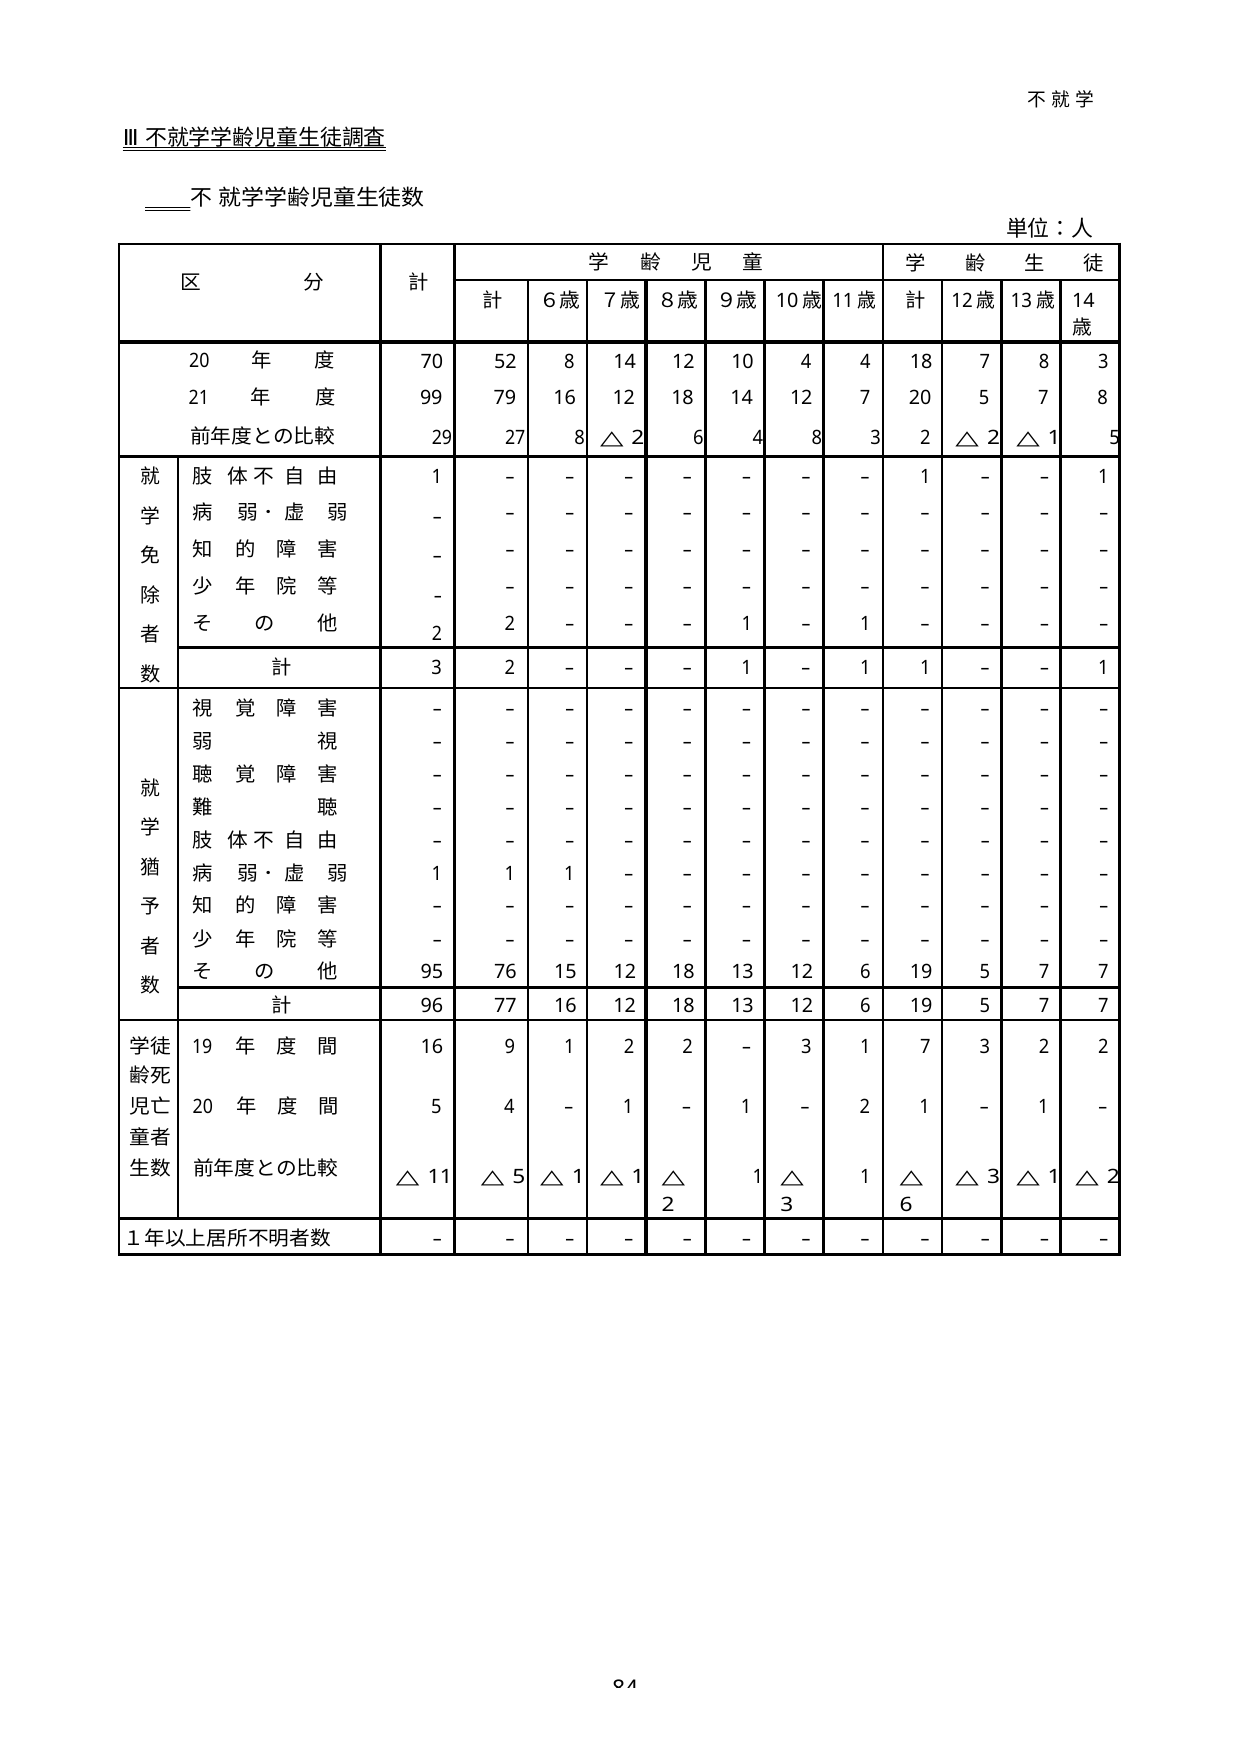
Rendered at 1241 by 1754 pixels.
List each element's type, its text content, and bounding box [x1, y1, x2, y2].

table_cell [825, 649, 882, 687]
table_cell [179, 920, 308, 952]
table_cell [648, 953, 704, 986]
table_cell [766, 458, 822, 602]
text 単位：人 [1006, 213, 1240, 243]
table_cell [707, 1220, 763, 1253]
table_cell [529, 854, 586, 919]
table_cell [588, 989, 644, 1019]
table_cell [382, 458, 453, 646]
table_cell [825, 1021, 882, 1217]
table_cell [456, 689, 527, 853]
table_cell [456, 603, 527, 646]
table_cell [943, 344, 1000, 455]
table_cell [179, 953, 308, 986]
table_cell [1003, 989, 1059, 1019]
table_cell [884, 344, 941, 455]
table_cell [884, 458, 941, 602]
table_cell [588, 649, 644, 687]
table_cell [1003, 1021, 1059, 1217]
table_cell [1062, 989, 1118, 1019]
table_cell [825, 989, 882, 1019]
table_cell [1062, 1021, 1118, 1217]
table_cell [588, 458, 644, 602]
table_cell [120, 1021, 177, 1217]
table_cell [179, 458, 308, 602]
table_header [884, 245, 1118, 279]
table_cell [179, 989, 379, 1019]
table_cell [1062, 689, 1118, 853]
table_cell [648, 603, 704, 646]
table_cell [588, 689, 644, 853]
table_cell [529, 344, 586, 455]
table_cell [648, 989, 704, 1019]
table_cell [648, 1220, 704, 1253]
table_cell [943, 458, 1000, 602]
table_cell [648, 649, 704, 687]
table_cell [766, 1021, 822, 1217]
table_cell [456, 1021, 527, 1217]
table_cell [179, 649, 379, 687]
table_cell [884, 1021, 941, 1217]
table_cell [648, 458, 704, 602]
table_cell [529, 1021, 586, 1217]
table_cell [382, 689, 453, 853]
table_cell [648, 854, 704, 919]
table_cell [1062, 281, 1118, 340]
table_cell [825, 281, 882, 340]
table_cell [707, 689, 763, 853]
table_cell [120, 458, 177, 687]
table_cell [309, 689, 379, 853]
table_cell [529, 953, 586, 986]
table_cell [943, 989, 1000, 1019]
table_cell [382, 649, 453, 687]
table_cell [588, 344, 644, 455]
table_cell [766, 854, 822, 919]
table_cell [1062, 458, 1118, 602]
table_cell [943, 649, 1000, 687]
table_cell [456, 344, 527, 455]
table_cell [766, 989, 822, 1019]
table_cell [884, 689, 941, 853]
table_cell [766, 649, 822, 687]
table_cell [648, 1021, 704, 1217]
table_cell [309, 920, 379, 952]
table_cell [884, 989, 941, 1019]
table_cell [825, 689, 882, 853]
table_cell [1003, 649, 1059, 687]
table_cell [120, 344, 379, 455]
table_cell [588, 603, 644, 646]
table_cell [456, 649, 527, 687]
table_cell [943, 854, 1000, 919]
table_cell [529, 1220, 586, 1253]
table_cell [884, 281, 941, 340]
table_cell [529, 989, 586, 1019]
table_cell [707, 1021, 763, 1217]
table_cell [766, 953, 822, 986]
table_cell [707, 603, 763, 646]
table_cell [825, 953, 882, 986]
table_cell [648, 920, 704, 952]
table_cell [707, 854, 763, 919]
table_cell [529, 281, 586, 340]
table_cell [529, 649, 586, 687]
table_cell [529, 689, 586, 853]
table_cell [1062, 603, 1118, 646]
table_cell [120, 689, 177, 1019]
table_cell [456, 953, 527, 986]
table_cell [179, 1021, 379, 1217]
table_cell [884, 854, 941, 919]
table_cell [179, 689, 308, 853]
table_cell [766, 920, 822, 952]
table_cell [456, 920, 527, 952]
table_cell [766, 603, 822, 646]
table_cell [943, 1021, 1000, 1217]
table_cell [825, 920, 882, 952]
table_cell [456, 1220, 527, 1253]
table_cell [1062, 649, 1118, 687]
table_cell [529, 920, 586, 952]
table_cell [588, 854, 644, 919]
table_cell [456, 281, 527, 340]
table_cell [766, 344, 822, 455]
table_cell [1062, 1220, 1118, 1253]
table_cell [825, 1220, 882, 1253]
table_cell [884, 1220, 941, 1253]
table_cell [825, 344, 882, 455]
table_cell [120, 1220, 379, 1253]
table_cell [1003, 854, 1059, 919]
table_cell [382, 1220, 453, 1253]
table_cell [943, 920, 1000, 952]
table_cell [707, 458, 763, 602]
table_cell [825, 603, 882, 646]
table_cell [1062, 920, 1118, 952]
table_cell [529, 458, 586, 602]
text 不 就 学 [1028, 87, 1240, 112]
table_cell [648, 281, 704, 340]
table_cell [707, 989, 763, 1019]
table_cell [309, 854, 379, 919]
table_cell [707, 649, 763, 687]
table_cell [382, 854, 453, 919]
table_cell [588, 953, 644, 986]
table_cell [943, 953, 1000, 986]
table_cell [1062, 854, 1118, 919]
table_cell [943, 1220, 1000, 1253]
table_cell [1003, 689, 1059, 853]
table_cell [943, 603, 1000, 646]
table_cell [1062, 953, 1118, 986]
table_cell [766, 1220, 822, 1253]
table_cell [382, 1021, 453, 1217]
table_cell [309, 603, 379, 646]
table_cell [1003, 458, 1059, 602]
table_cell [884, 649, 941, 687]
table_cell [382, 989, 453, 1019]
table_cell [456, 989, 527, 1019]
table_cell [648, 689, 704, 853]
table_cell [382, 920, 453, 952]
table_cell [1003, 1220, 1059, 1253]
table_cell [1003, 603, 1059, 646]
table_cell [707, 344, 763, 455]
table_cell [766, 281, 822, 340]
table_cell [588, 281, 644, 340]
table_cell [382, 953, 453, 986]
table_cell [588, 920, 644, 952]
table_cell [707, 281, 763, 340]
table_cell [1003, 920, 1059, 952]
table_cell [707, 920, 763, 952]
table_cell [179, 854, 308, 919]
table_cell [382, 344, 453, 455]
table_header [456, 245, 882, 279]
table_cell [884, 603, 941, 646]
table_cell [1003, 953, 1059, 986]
text Ⅲ 不就学学齢児童生徒調査 不 就学学齢児童生徒数 [123, 122, 454, 211]
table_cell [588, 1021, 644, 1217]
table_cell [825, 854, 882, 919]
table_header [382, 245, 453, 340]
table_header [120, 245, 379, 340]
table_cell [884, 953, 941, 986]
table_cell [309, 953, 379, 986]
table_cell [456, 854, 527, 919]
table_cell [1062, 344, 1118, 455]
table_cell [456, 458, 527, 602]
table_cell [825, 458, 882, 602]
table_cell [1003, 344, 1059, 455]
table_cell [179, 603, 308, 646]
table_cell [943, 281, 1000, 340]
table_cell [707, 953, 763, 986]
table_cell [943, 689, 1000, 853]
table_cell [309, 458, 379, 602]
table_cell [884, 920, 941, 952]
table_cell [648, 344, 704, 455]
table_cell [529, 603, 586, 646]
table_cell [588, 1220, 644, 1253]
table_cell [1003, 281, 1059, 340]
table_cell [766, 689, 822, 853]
